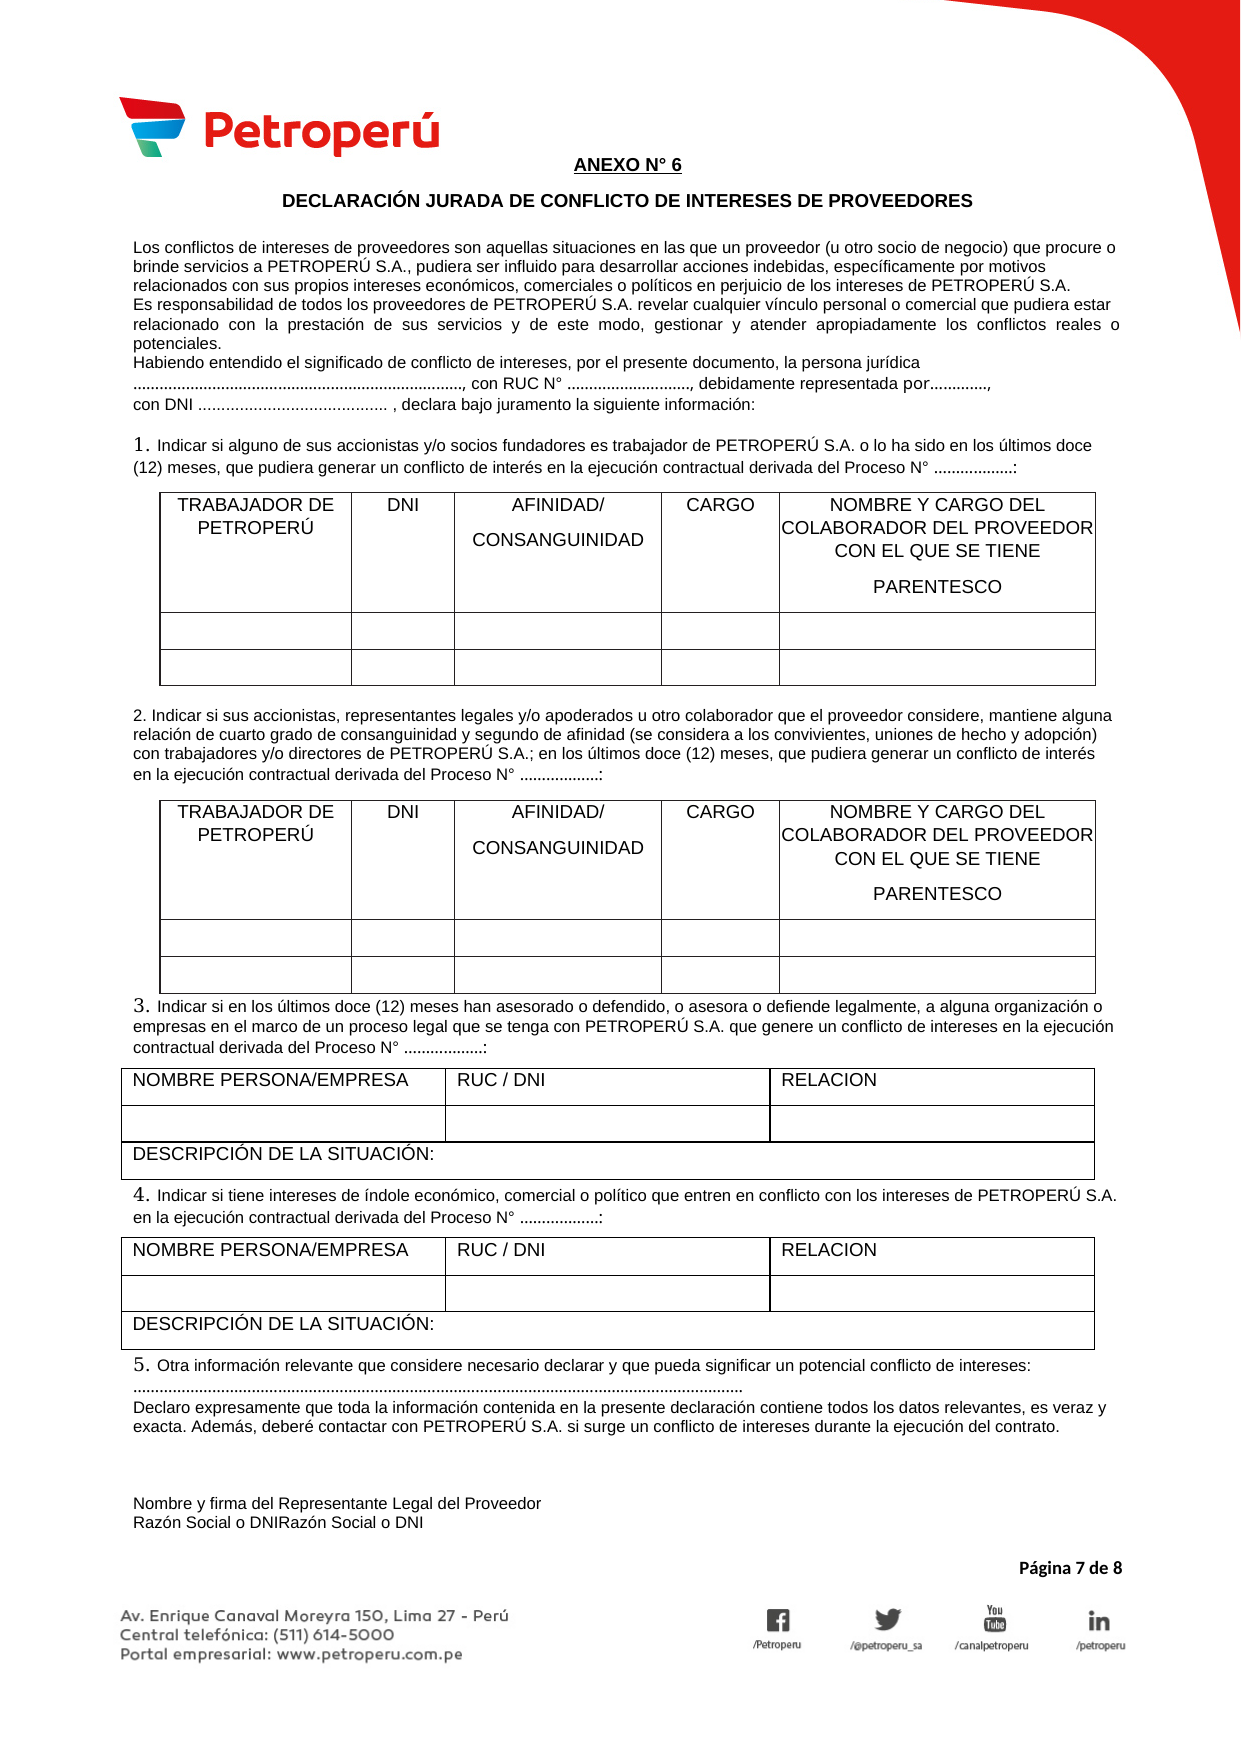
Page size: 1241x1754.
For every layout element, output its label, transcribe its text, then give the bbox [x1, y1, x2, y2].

table_header CARGO [662, 801, 779, 919]
text brinde servicios a PETROPERÚ S.A., pudiera ser influido para desarrollar acciones indebidas, específicamente por motivos [133, 257, 1122, 276]
text DECLARACIÓN JURADA DE CONFLICTO DE INTERESES DE PROVEEDORES [133, 190, 1122, 211]
table_header RELACION [771, 1069, 1094, 1105]
text 5. Otra información relevante que considere necesario declarar y que pueda significar un potencial conflicto de intereses: [133, 1242, 1122, 1375]
text ANEXO N° 6 [133, 154, 1122, 176]
table_header DNI [352, 801, 454, 919]
table_header RELACION [771, 1238, 1094, 1274]
table_cell [455, 957, 661, 993]
text …………………………………………………………………, con RUC N° ………………………., debidamente representada por…………., [133, 372, 1122, 394]
table_header NOMBRE Y CARGO DEL COLABORADOR DEL PROVEEDOR CON EL QUE SE TIENE PARENTESCO [780, 801, 1095, 919]
table_cell [161, 613, 351, 648]
text relacionado con la prestación de sus servicios y de este modo, gestionar y atender apropiadamente los conflictos reales o potenciales. [133, 314, 1122, 353]
picture [1, 1596, 1241, 1751]
table_cell [662, 613, 779, 648]
table_cell [780, 650, 1095, 685]
table_header AFINIDAD/ CONSANGUINIDAD [455, 493, 661, 612]
text con trabajadores y/o directores de PETROPERÚ S.A.; en los últimos doce (12) meses, que pudiera generar un conflicto de interés [133, 744, 1122, 763]
text …………………………………………………………………………………………………………………………. [133, 1375, 1122, 1398]
table_cell [446, 1276, 769, 1311]
table_header RUC / DNI [446, 1238, 769, 1274]
table_header DNI [352, 493, 454, 612]
table_cell [662, 920, 779, 956]
table_cell [662, 650, 779, 685]
table_cell [122, 1276, 445, 1311]
text exacta. Además, deberé contactar con PETROPERÚ S.A. si surge un conflicto de intereses durante la ejecución del contrato. [133, 1417, 1122, 1436]
table_cell [352, 920, 454, 956]
table_cell [455, 920, 661, 956]
text Los conflictos de intereses de proveedores son aquellas situaciones en las que un proveedor (u otro socio de negocio) que procure o [133, 238, 1122, 257]
table_cell [122, 1106, 445, 1141]
text Razón Social o DNIRazón Social o DNI [133, 1513, 1122, 1532]
picture [1, 0, 1241, 350]
table_cell [161, 920, 351, 956]
text Es responsabilidad de todos los proveedores de PETROPERÚ S.A. revelar cualquier vínculo personal o comercial que pudiera estar [133, 295, 1122, 314]
table_cell [780, 920, 1095, 956]
table_header TRABAJADOR DE PETROPERÚ [161, 801, 351, 919]
table_header NOMBRE PERSONA/EMPRESA [122, 1069, 445, 1105]
table_header CARGO [662, 493, 779, 612]
text Habiendo entendido el significado de conflicto de intereses, por el presente documento, la persona jurídica [133, 353, 1122, 372]
table_cell [662, 957, 779, 993]
text relación de cuarto grado de consanguinidad y segundo de afinidad (se considera a los convivientes, uniones de hecho y adopción) [133, 724, 1122, 744]
text Declaro expresamente que toda la información contenida en la presente declaración contiene todos los datos relevantes, es veraz y [133, 1398, 1122, 1417]
table_cell [352, 650, 454, 685]
table_header NOMBRE Y CARGO DEL COLABORADOR DEL PROVEEDOR CON EL QUE SE TIENE PARENTESCO [780, 493, 1095, 612]
table_cell DESCRIPCIÓN DE LA SITUACIÓN: [122, 1312, 1094, 1348]
table_cell [780, 613, 1095, 648]
table_header NOMBRE PERSONA/EMPRESA [122, 1238, 445, 1274]
text (12) meses, que pudiera generar un conflicto de interés en la ejecución contractual derivada del Proceso N° ………………: [133, 455, 1122, 478]
text 4. Indicar si tiene intereses de índole económico, comercial o político que entren en conflicto con los intereses de PETROPERÚ S.A. [133, 1072, 1122, 1205]
table_cell [455, 613, 661, 648]
table_cell [352, 613, 454, 648]
text 2. Indicar si sus accionistas, representantes legales y/o apoderados u otro colaborador que el proveedor considere, mantiene alguna [133, 705, 1122, 724]
text en la ejecución contractual derivada del Proceso N° ………………: [133, 763, 1122, 786]
table_cell [771, 1106, 1094, 1141]
table_cell [771, 1276, 1094, 1311]
text relacionados con sus propios intereses económicos, comerciales o políticos en perjuicio de los intereses de PETROPERÚ S.A. [133, 276, 1122, 295]
text 3. Indicar si en los últimos doce (12) meses han asesorado o defendido, o asesora o defiende legalmente, a alguna organización o [133, 994, 1122, 1016]
table_cell [780, 957, 1095, 993]
text con DNI ......................................... , declara bajo juramento la siguiente información: [133, 394, 1122, 414]
table_cell [161, 650, 351, 685]
text 1. Indicar si alguno de sus accionistas y/o socios fundadores es trabajador de PETROPERÚ S.A. o lo ha sido en los últimos doce [133, 433, 1122, 455]
table_cell [455, 650, 661, 685]
table_header AFINIDAD/ CONSANGUINIDAD [455, 801, 661, 919]
text empresas en el marco de un proceso legal que se tenga con PETROPERÚ S.A. que genere un conflicto de intereses en la ejecución [133, 1016, 1122, 1036]
text en la ejecución contractual derivada del Proceso N° ………………: [133, 1205, 1122, 1228]
table_cell [352, 957, 454, 993]
table_cell [446, 1106, 769, 1141]
table_cell DESCRIPCIÓN DE LA SITUACIÓN: [122, 1143, 1094, 1179]
text contractual derivada del Proceso N° ………………: [133, 1036, 1122, 1058]
table_cell [161, 957, 351, 993]
text Nombre y firma del Representante Legal del Proveedor [133, 1494, 1122, 1513]
table_header RUC / DNI [446, 1069, 769, 1105]
table_header TRABAJADOR DE PETROPERÚ [161, 493, 351, 612]
